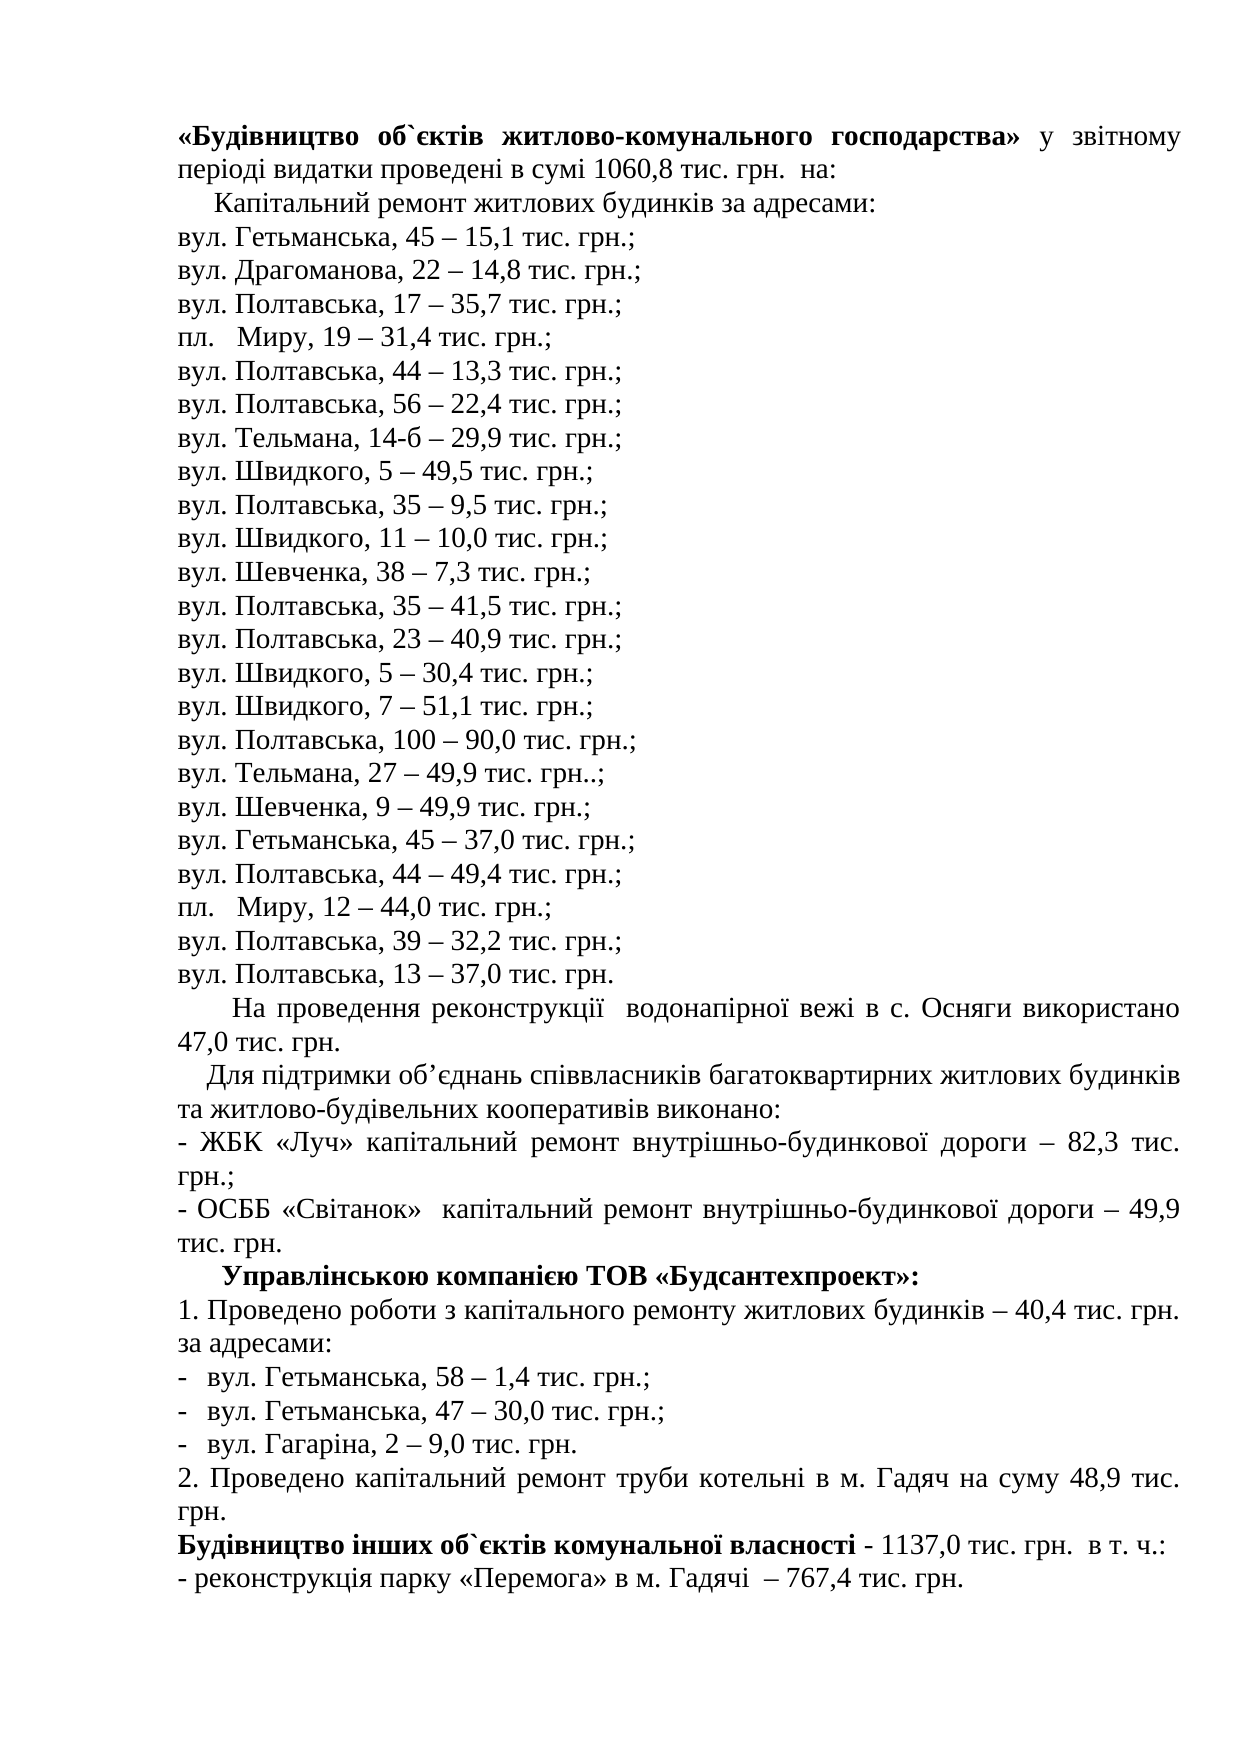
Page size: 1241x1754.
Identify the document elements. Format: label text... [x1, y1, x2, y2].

text вул. Полтавська, 17 – 35,7 тис. грн.; [177, 286, 1181, 319]
text вул. Тельмана, 14-б – 29,9 тис. грн.; [177, 420, 1181, 453]
text 2. Проведено капітальний ремонт труби котельні в м. Гадяч на суму 48,9 тис. грн. [177, 1460, 1181, 1527]
text пл. Миру, 12 – 44,0 тис. грн.; [177, 889, 1181, 923]
text 1. Проведено роботи з капітального ремонту житлових будинків – 40,4 тис. грн. за адресами: [177, 1292, 1181, 1359]
text вул. Тельмана, 27 – 49,9 тис. грн..; [177, 755, 1181, 789]
text На проведення реконструкції водонапірної вежі в с. Осняги використано 47,0 тис. грн. [177, 990, 1181, 1057]
text вул. Швидкого, 5 – 49,5 тис. грн.; [177, 453, 1181, 487]
text вул. Полтавська, 44 – 13,3 тис. грн.; [177, 353, 1181, 386]
text Будівництво інших об`єктів комунальної власності - 1137,0 тис. грн. в т. ч.: [177, 1527, 1181, 1560]
text вул. Полтавська, 56 – 22,4 тис. грн.; [177, 386, 1181, 420]
text «Будівництво об`єктів житлово-комунального господарства» у звітному періоді видатки проведені в сумі 1060,8 тис. грн. на: [177, 118, 1181, 185]
text - ОСББ «Світанок» капітальний ремонт внутрішньо-будинкової дороги – 49,9 тис. грн. [177, 1191, 1181, 1258]
text - вул. Гетьманська, 58 – 1,4 тис. грн.; [177, 1359, 1181, 1393]
text пл. Миру, 19 – 31,4 тис. грн.; [177, 319, 1181, 353]
text вул. Шевченка, 9 – 49,9 тис. грн.; [177, 789, 1181, 822]
text вул. Полтавська, 13 – 37,0 тис. грн. [177, 957, 1181, 990]
text вул. Полтавська, 39 – 32,2 тис. грн.; [177, 923, 1181, 957]
text вул. Полтавська, 100 – 90,0 тис. грн.; [177, 722, 1181, 755]
text вул. Драгоманова, 22 – 14,8 тис. грн.; [177, 252, 1181, 286]
text Для підтримки об’єднань співвласників багатоквартирних житлових будинків та житлово-будівельних кооперативів виконано: [177, 1057, 1181, 1124]
text - ЖБК «Луч» капітальний ремонт внутрішньо-будинкової дороги – 82,3 тис. грн.; [177, 1124, 1181, 1191]
text вул. Полтавська, 35 – 41,5 тис. грн.; [177, 588, 1181, 621]
text вул. Швидкого, 5 – 30,4 тис. грн.; [177, 655, 1181, 688]
text вул. Гетьманська, 45 – 37,0 тис. грн.; [177, 822, 1181, 856]
text вул. Шевченка, 38 – 7,3 тис. грн.; [177, 554, 1181, 588]
text вул. Полтавська, 23 – 40,9 тис. грн.; [177, 621, 1181, 655]
text вул. Полтавська, 44 – 49,4 тис. грн.; [177, 856, 1181, 889]
text вул. Швидкого, 7 – 51,1 тис. грн.; [177, 688, 1181, 722]
text вул. Полтавська, 35 – 9,5 тис. грн.; [177, 487, 1181, 521]
text Капітальний ремонт житлових будинків за адресами: [177, 185, 1181, 219]
text - реконструкція парку «Перемога» в м. Гадячі – 767,4 тис. грн. [177, 1560, 1181, 1594]
text вул. Швидкого, 11 – 10,0 тис. грн.; [177, 521, 1181, 554]
text - вул. Гетьманська, 47 – 30,0 тис. грн.; [177, 1393, 1181, 1426]
text вул. Гетьманська, 45 – 15,1 тис. грн.; [177, 219, 1181, 252]
text Управлінською компанією ТОВ «Будсантехпроект»: [177, 1258, 1181, 1292]
text - вул. Гагаріна, 2 – 9,0 тис. грн. [177, 1426, 1181, 1460]
